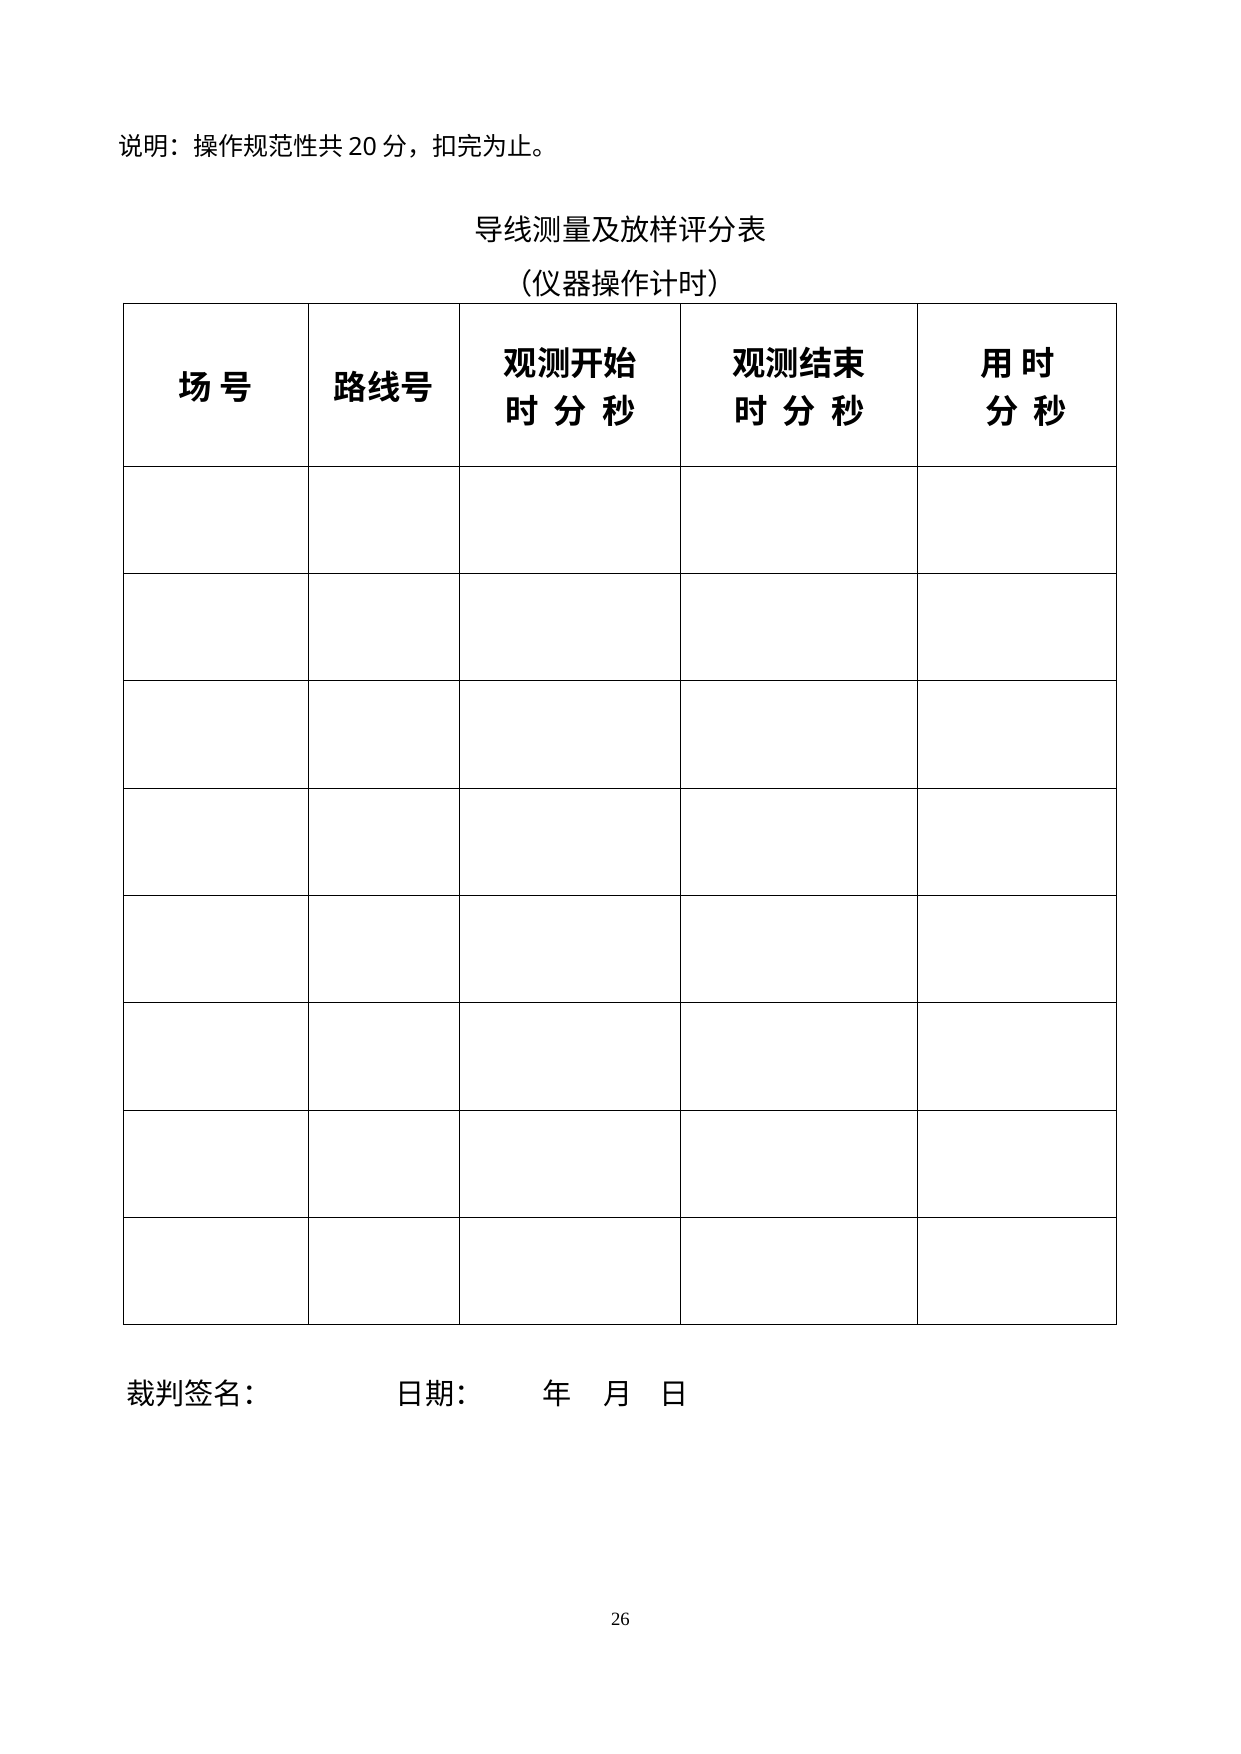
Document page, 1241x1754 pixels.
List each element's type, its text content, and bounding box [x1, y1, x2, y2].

table_cell [681, 681, 917, 788]
table_cell [124, 574, 308, 680]
table_cell [309, 789, 459, 895]
table_header 观测开始 时 分 秒 [460, 304, 680, 466]
table_cell [124, 467, 308, 573]
text 导线测量及放样评分表 [118, 195, 1122, 260]
table_cell [124, 789, 308, 895]
text 说明：操作规范性共20分，扣完为止。 [118, 112, 1122, 177]
table_cell [460, 1003, 680, 1109]
table_cell [918, 896, 1116, 1002]
table_cell [309, 574, 459, 680]
table_header 观测结束 时 分 秒 [681, 304, 917, 466]
table_cell [460, 789, 680, 895]
table_cell [681, 467, 917, 573]
table_cell [460, 681, 680, 788]
table_cell [460, 1111, 680, 1217]
table_cell [918, 574, 1116, 680]
table_cell [309, 896, 459, 1002]
text （仪器操作计时） [118, 260, 1122, 303]
table_cell [681, 1218, 917, 1324]
table_header 用 时 分 秒 [918, 304, 1116, 466]
table_cell [124, 681, 308, 788]
table_cell [309, 681, 459, 788]
table_cell [681, 1003, 917, 1109]
table_cell [918, 467, 1116, 573]
table_cell [918, 789, 1116, 895]
table_cell [681, 1111, 917, 1217]
text 裁判签名： 日期： 年 月 日 [118, 1371, 1122, 1413]
table_cell [309, 467, 459, 573]
table_cell [918, 681, 1116, 788]
table_cell [460, 574, 680, 680]
table_cell [460, 1218, 680, 1324]
table_cell [918, 1218, 1116, 1324]
table_cell [460, 896, 680, 1002]
table_cell [918, 1111, 1116, 1217]
table_cell [460, 467, 680, 573]
table_cell [681, 896, 917, 1002]
table_cell [124, 896, 308, 1002]
table_cell [309, 1003, 459, 1109]
table_cell [124, 1111, 308, 1217]
table_header 路线号 [309, 304, 459, 466]
table_cell [124, 1218, 308, 1324]
table_cell [309, 1218, 459, 1324]
table_cell [918, 1003, 1116, 1109]
table_cell [124, 1003, 308, 1109]
table_header 场 号 [124, 304, 308, 466]
table_cell [681, 789, 917, 895]
table_cell [681, 574, 917, 680]
table_cell [309, 1111, 459, 1217]
